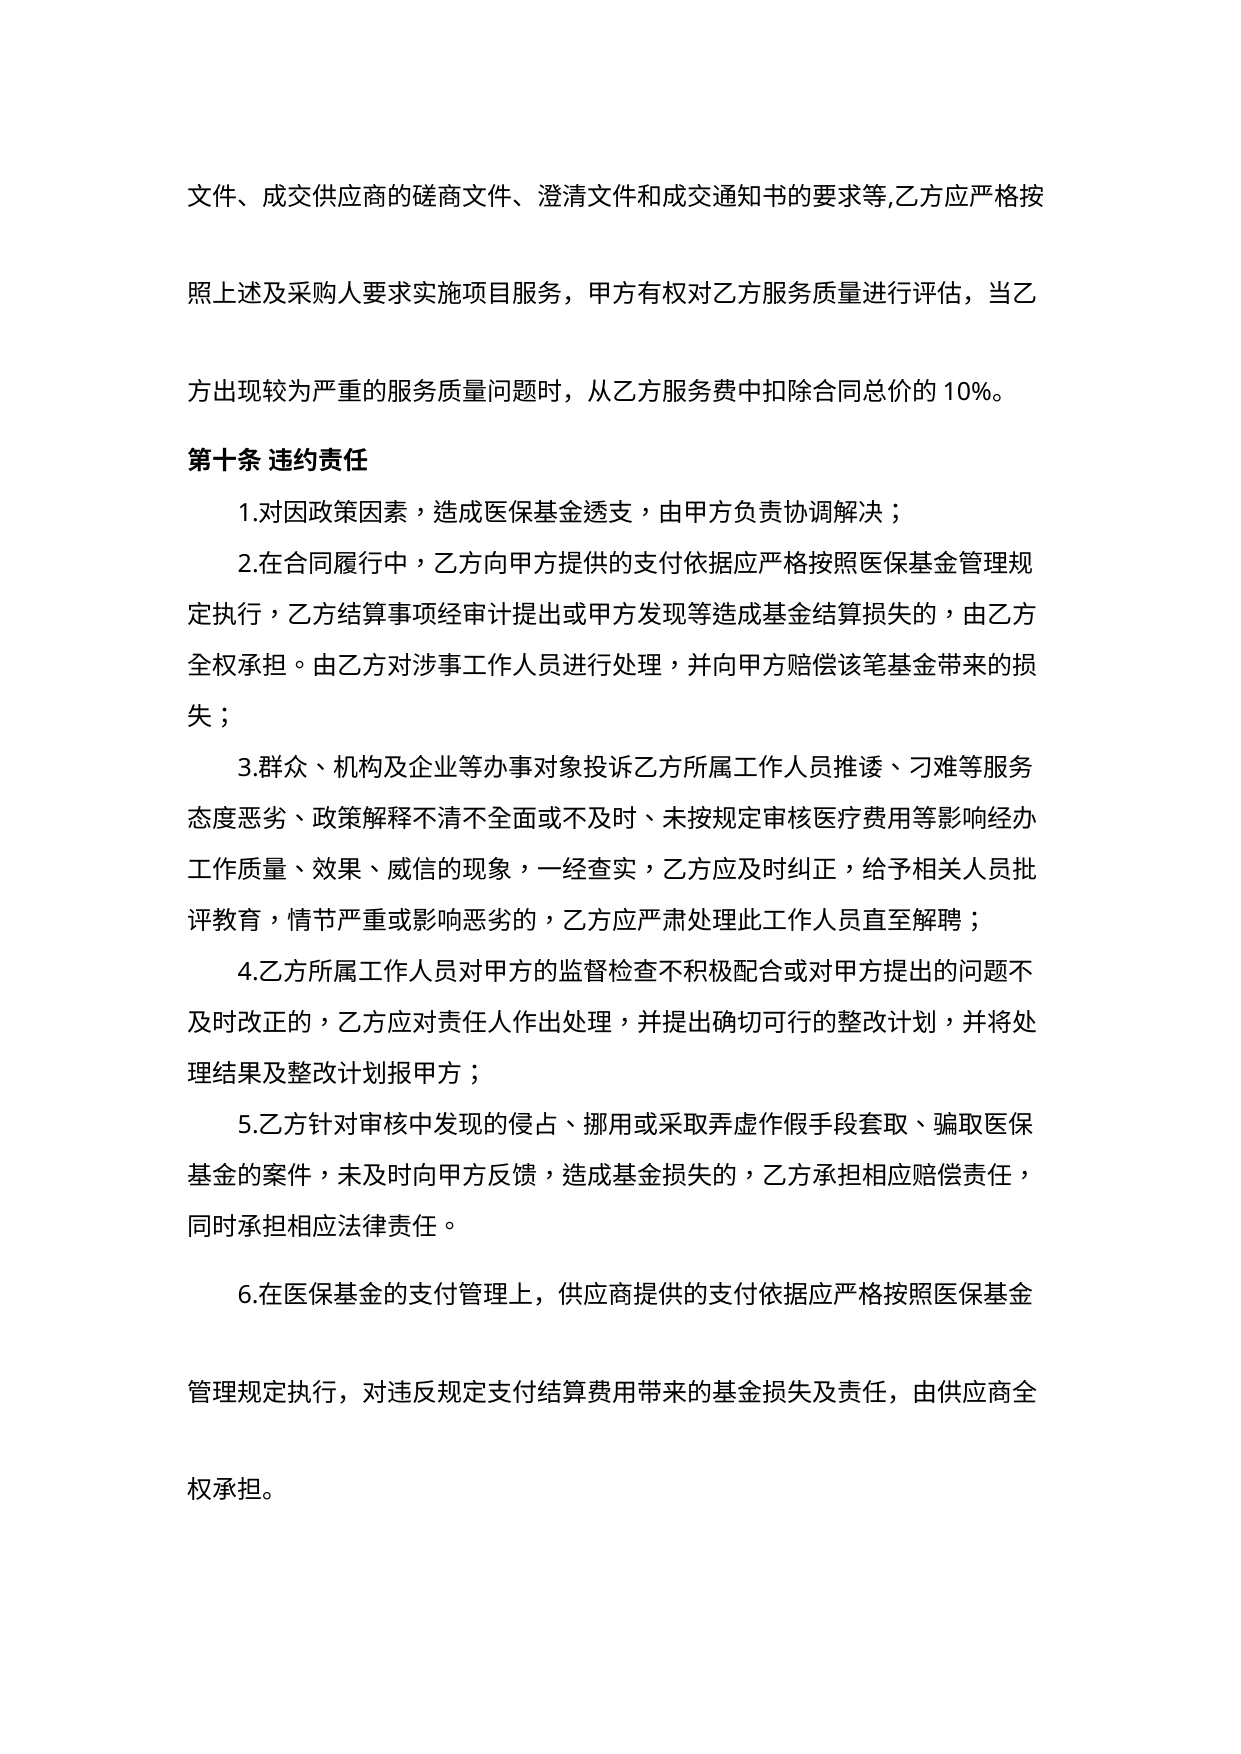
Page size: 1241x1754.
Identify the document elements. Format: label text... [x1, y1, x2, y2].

text 5.乙方针对审核中发现的侵占、挪用或采取弄虚作假手段套取、骗取医保基金的案件，未及时向甲方反馈，造成基金损失的，乙方承担相应赔偿责任，同时承担相应法律责任。 [187, 1107, 1053, 1243]
text 第十条 违约责任 [187, 440, 1053, 476]
text 6.在医保基金的支付管理上，供应商提供的支付依据应严格按照医保基金管理规定执行，对违反规定支付结算费用带来的基金损失及责任，由供应商全权承担。 [187, 1260, 1053, 1520]
text 4.乙方所属工作人员对甲方的监督检查不积极配合或对甲方提出的问题不及时改正的，乙方应对责任人作出处理，并提出确切可行的整改计划，并将处理结果及整改计划报甲方； [187, 954, 1053, 1090]
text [187, 162, 1053, 422]
text 1.对因政策因素，造成医保基金透支，由甲方负责协调解决； [187, 494, 1053, 528]
text 3.群众、机构及企业等办事对象投诉乙方所属工作人员推诿、刁难等服务态度恶劣、政策解释不清不全面或不及时、未按规定审核医疗费用等影响经办工作质量、效果、威信的现象，一经查实，乙方应及时纠正，给予相关人员批评教育，情节严重或影响恶劣的，乙方应严肃处理此工作人员直至解聘； [187, 750, 1053, 937]
text 2.在合同履行中，乙方向甲方提供的支付依据应严格按照医保基金管理规定执行，乙方结算事项经审计提出或甲方发现等造成基金结算损失的，由乙方全权承担。由乙方对涉事工作人员进行处理，并向甲方赔偿该笔基金带来的损失； [187, 546, 1053, 733]
